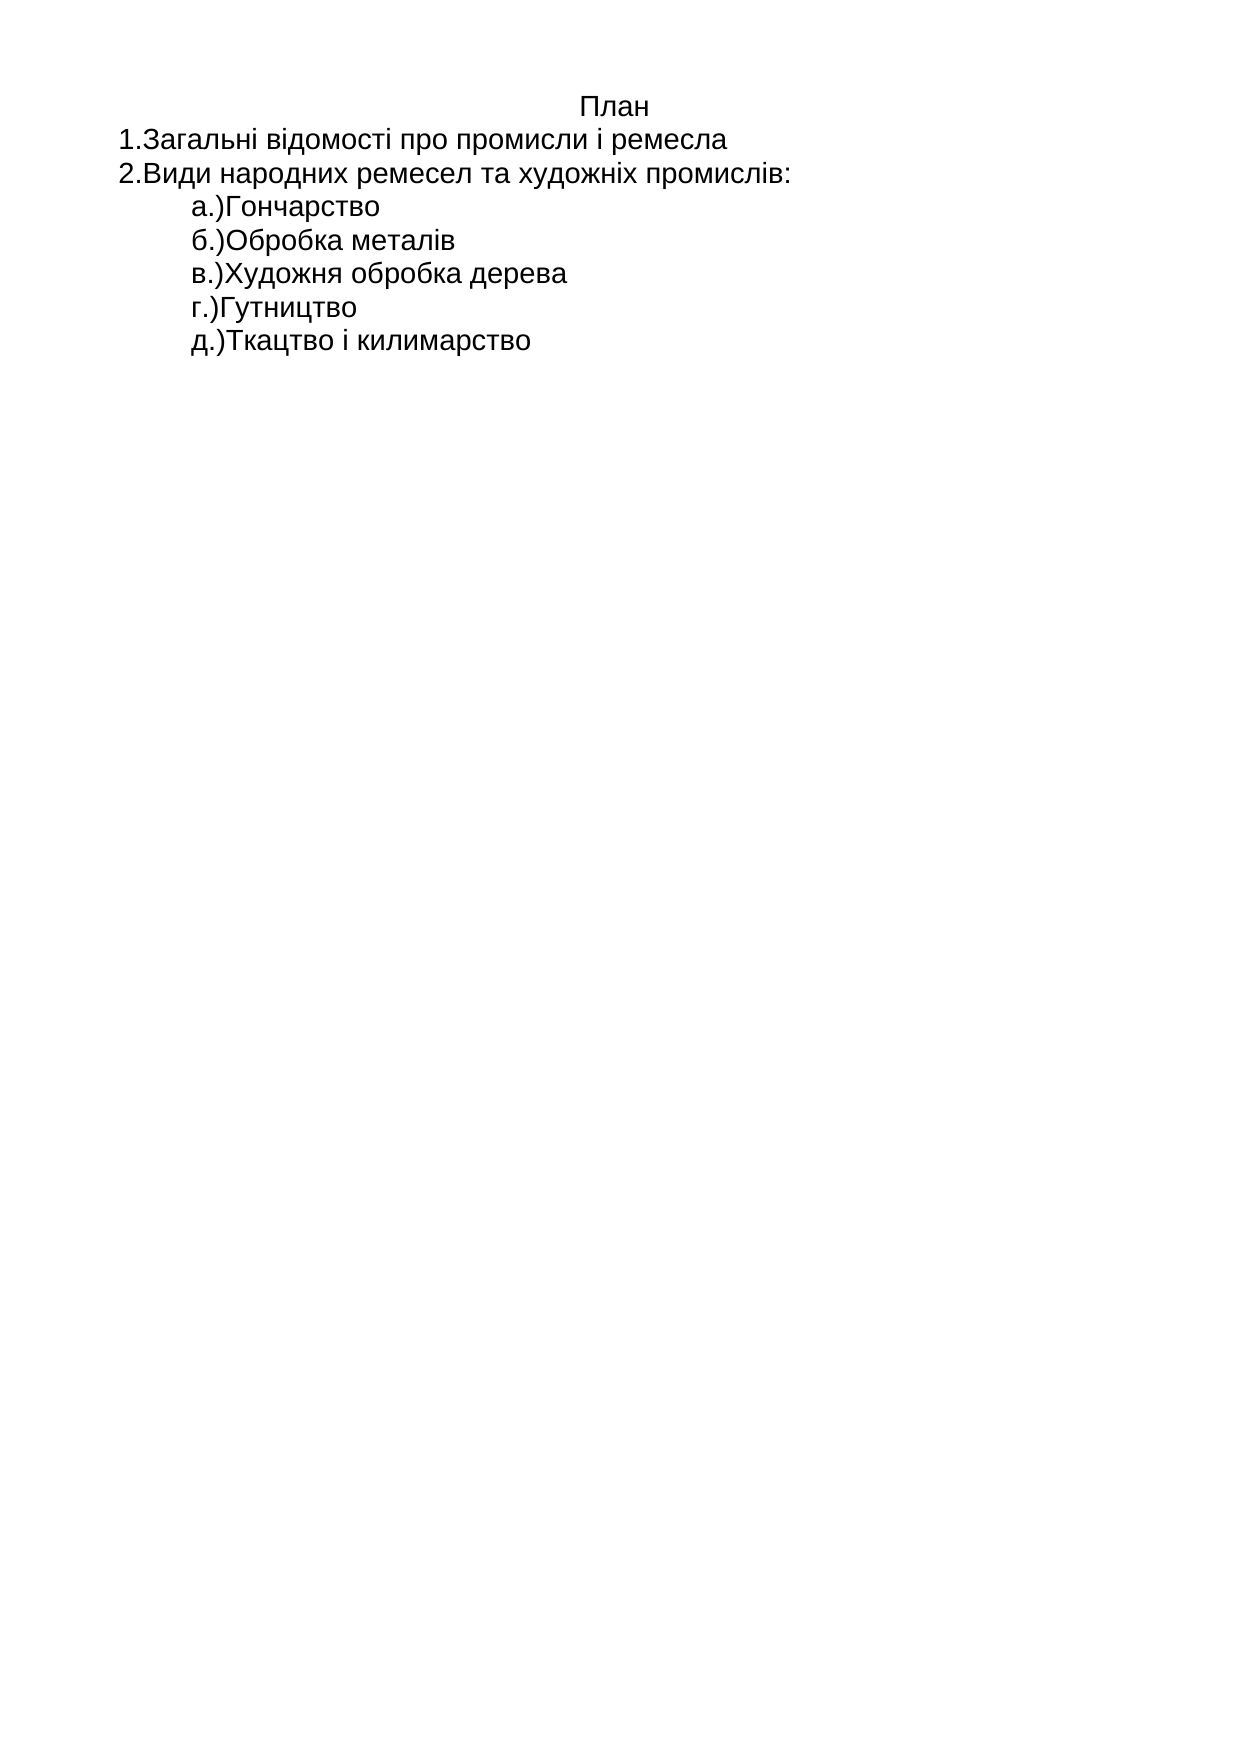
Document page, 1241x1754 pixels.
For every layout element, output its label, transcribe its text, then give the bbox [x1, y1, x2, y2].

text в.)Художня обробка дерева [118, 256, 1152, 290]
text План [118, 89, 1152, 122]
text 1.Загальні відомості про промисли і ремесла [118, 122, 1152, 156]
text а.)Гончарство [118, 189, 1152, 223]
text г.)Гутництво [118, 290, 1152, 323]
text д.)Ткацтво і килимарство [118, 323, 1152, 357]
text 2.Види народних ремесел та художніх промислів: [118, 156, 1152, 189]
text б.)Обробка металів [118, 223, 1152, 256]
